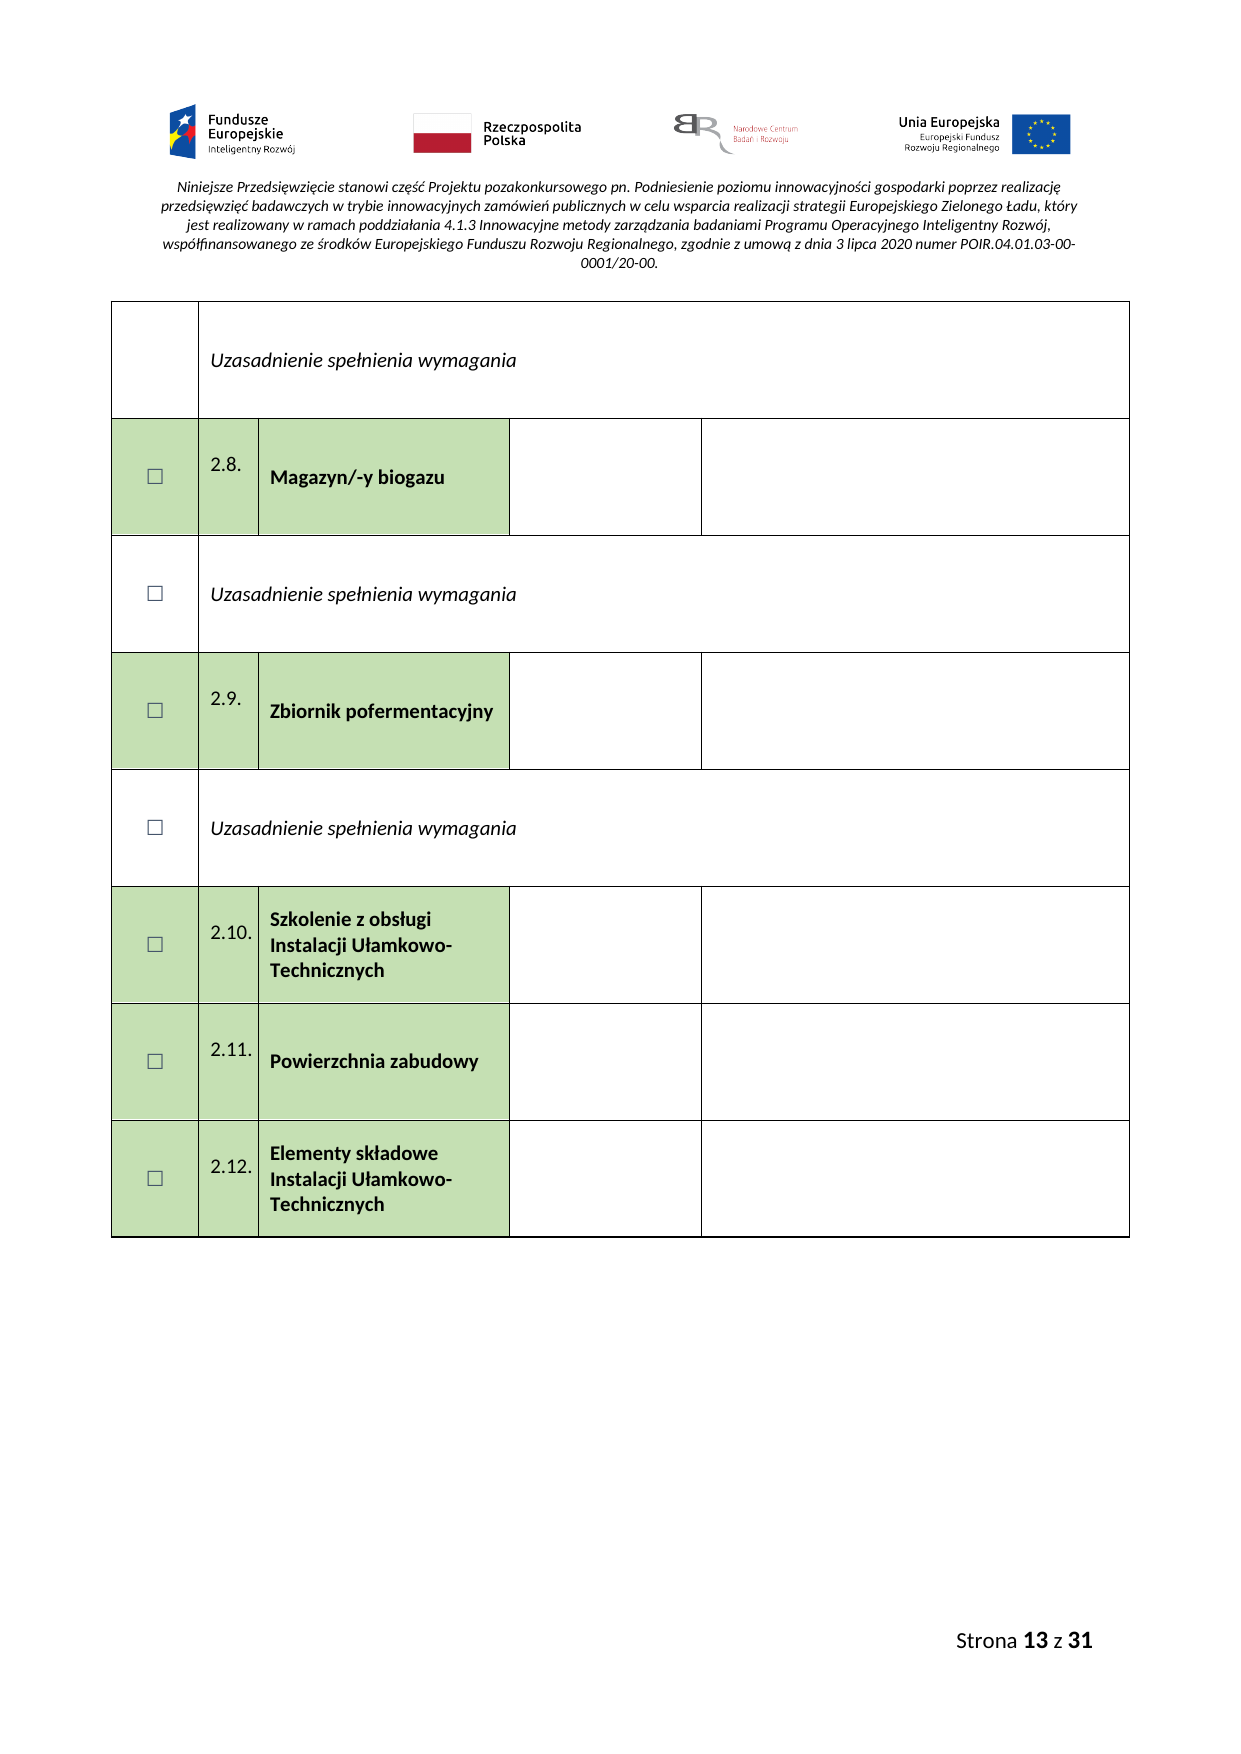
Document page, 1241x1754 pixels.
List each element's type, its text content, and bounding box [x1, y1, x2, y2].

table_cell Uzasadnienie spełnienia wymagania [199, 302, 1129, 418]
table_cell Uzasadnienie spełnienia wymagania [199, 770, 1129, 886]
table_cell [199, 887, 258, 1002]
table_cell [199, 1004, 258, 1119]
table_cell [510, 1121, 701, 1236]
table_cell [510, 887, 701, 1002]
table_cell [199, 653, 258, 768]
table_cell Szkolenie z obsługi Instalacji Ułamkowo-Technicznych [259, 887, 509, 1002]
table_cell Zbiornik pofermentacyjny [259, 653, 509, 768]
table_cell [199, 1121, 258, 1236]
table_cell [199, 419, 258, 534]
table_cell [510, 653, 701, 768]
picture [169, 104, 1071, 159]
table_cell [702, 1121, 1129, 1236]
table_cell [510, 419, 701, 534]
table_cell [702, 653, 1129, 768]
table_cell Magazyn/-y biogazu [259, 419, 509, 534]
table_cell [510, 1004, 701, 1119]
table_cell [702, 887, 1129, 1002]
table_cell [702, 419, 1129, 534]
table_cell [702, 1004, 1129, 1119]
table_cell Uzasadnienie spełnienia wymagania [199, 536, 1129, 652]
table_cell Powierzchnia zabudowy [259, 1004, 509, 1119]
table_cell [112, 302, 198, 418]
table_cell Elementy składowe Instalacji Ułamkowo-Technicznych [259, 1121, 509, 1236]
